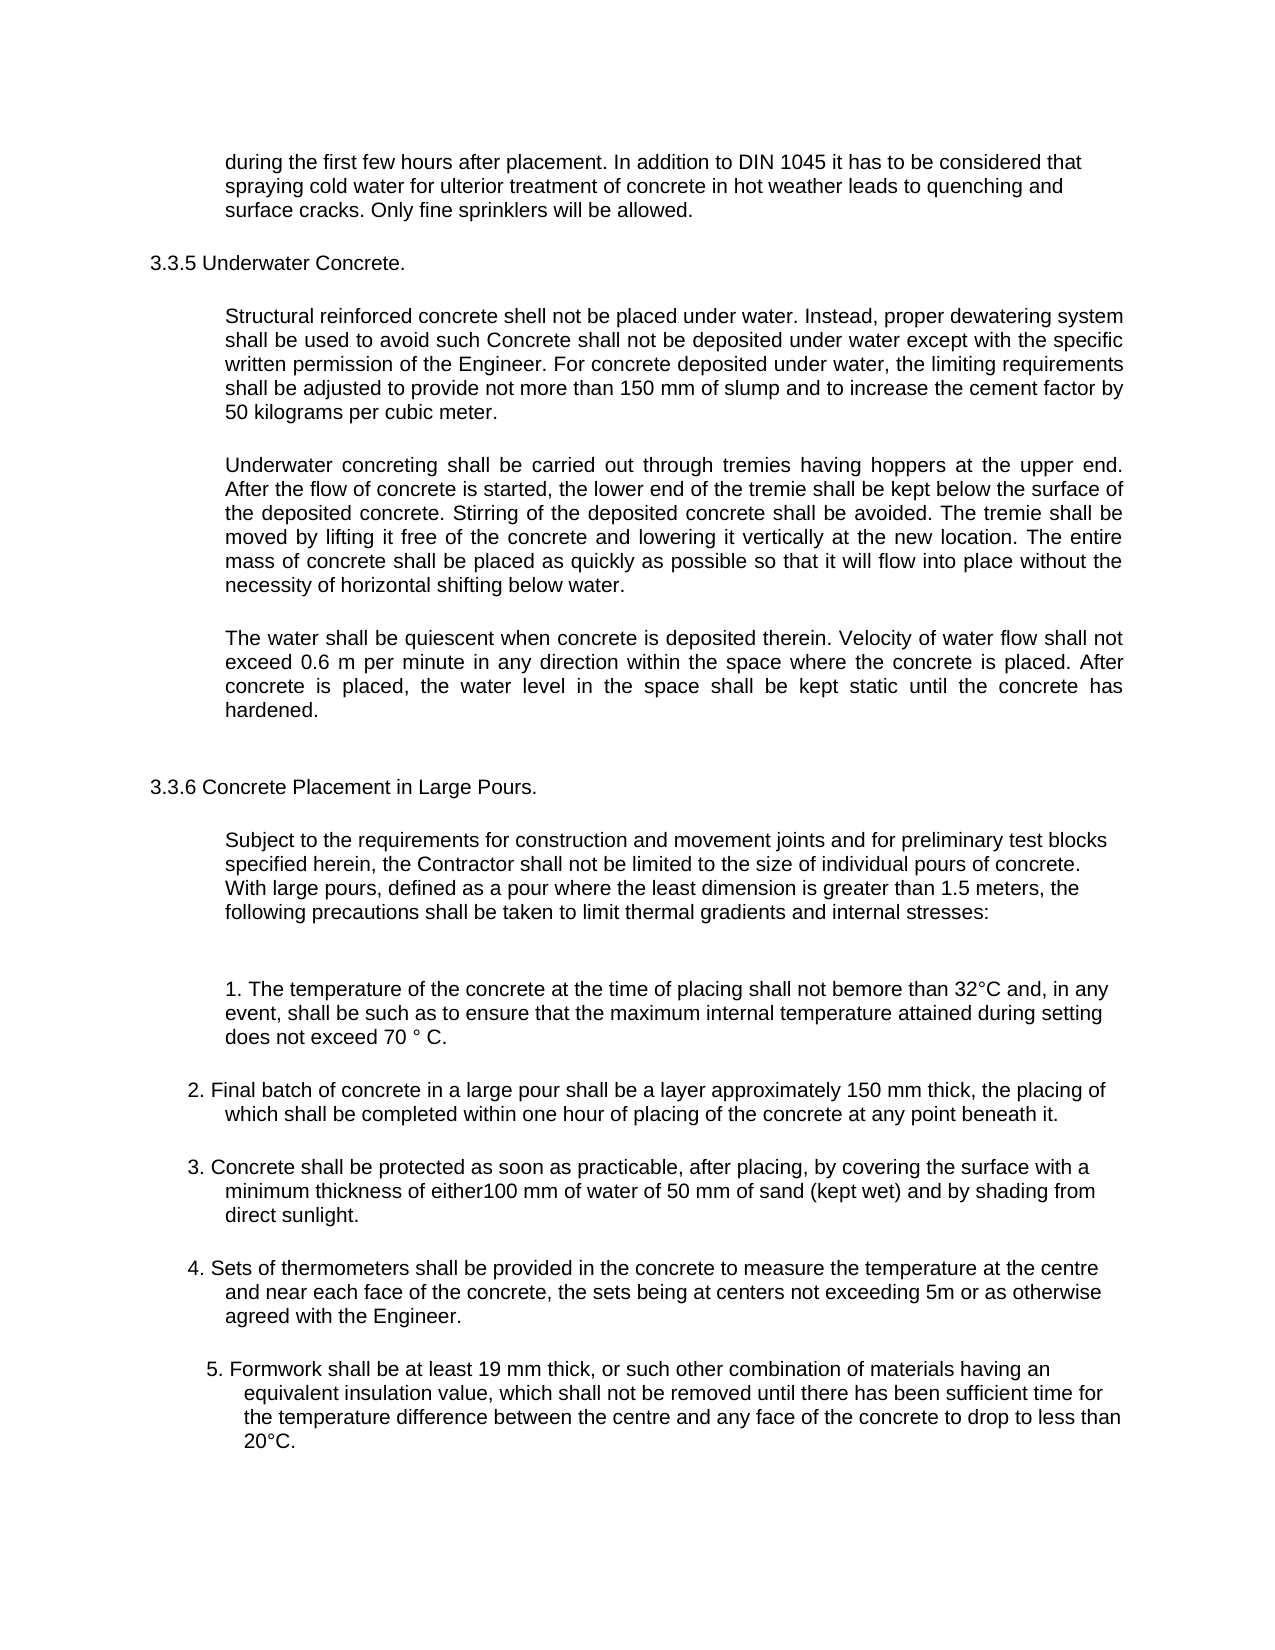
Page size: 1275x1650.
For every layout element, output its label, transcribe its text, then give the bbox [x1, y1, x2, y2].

text The water shall be quiescent when concrete is deposited therein. Velocity of water flow shall not exceed 0.6 m per minute in any direction within the space where the concrete is placed. After concrete is placed, the water level in the space shall be kept static until the concrete has hardened. [225, 626, 1125, 722]
text 4. Sets of thermometers shall be provided in the concrete to measure the temperature at the centre and near each face of the concrete, the sets being at centers not exceeding 5m or as otherwise agreed with the Engineer. [187, 1256, 1125, 1328]
text 1. The temperature of the concrete at the time of placing shall not bemore than 32°C and, in any event, shall be such as to ensure that the maximum internal temperature attained during setting does not exceed 70 ° C. [206, 953, 1125, 1049]
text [225, 150, 1125, 222]
text 3.3.6 Concrete Placement in Large Pours. [150, 751, 1125, 799]
text 2. Final batch of concrete in a large pour shall be a layer approximately 150 mm thick, the placing of which shall be completed within one hour of placing of the concrete at any point beneath it. [187, 1078, 1125, 1126]
text Subject to the requirements for construction and movement joints and for preliminary test blocks specified herein, the Contractor shall not be limited to the size of individual pours of concrete. With large pours, defined as a pour where the least dimension is greater than 1.5 meters, the following precautions shall be taken to limit thermal gradients and internal stresses: [225, 828, 1125, 924]
text 3. Concrete shall be protected as soon as practicable, after placing, by covering the surface with a minimum thickness of either100 mm of water of 50 mm of sand (kept wet) and by shading from direct sunlight. [187, 1155, 1125, 1227]
text 3.3.5 Underwater Concrete. [150, 251, 1125, 275]
text Underwater concreting shall be carried out through tremies having hoppers at the upper end. After the flow of concrete is started, the lower end of the tremie shall be kept below the surface of the deposited concrete. Stirring of the deposited concrete shall be avoided. The tremie shall be moved by lifting it free of the concrete and lowering it vertically at the new location. The entire mass of concrete shall be placed as quickly as possible so that it will flow into place without the necessity of horizontal shifting below water. [225, 453, 1125, 597]
text Structural reinforced concrete shell not be placed under water. Instead, proper dewatering system shall be used to avoid such Concrete shall not be deposited under water except with the specific written permission of the Engineer. For concrete deposited under water, the limiting requirements shall be adjusted to provide not more than 150 mm of slump and to increase the cement factor by 50 kilograms per cubic meter. [225, 304, 1125, 424]
text 5. Formwork shall be at least 19 mm thick, or such other combination of materials having an equivalent insulation value, which shall not be removed until there has been sufficient time for the temperature difference between the centre and any face of the concrete to drop to less than 20°C. [206, 1357, 1125, 1453]
